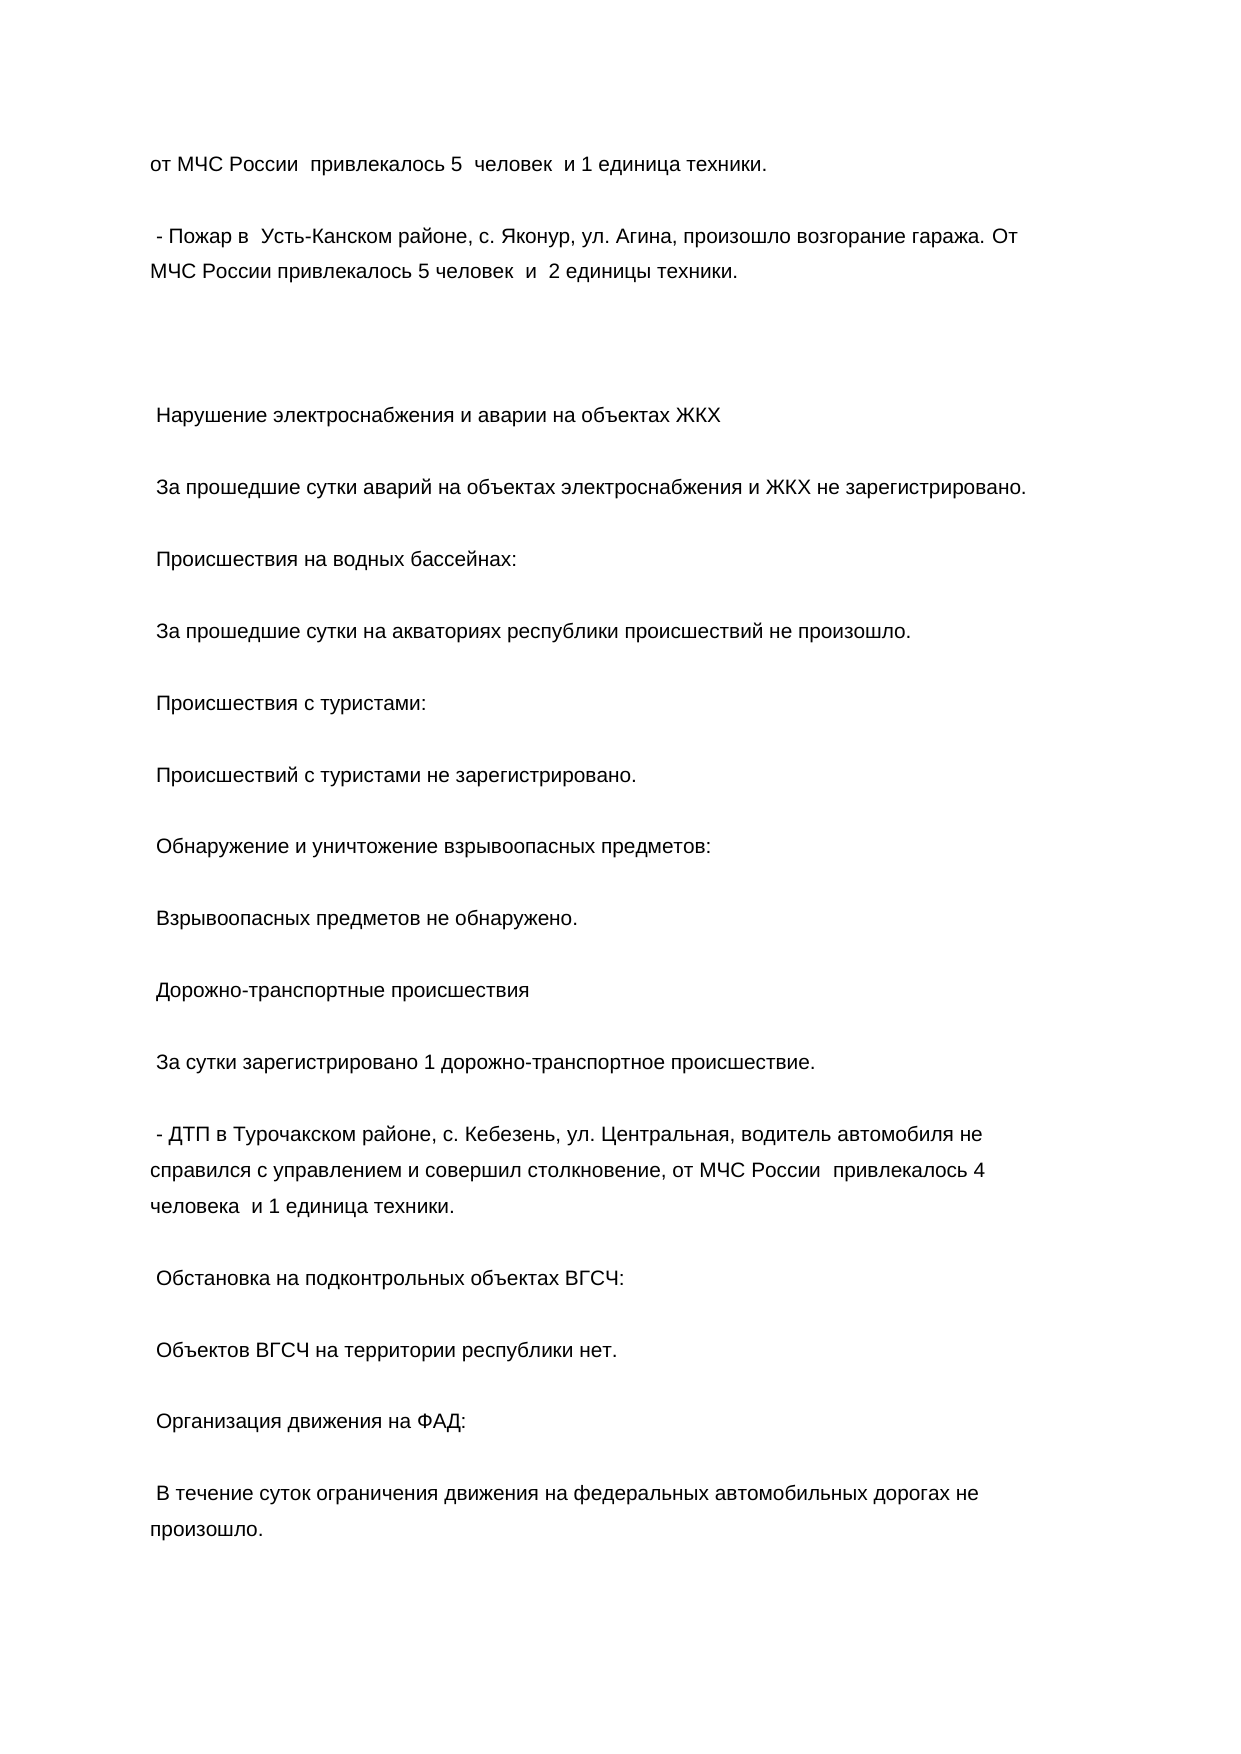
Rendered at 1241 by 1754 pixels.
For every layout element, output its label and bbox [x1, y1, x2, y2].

table_cell [140, 150, 1078, 1577]
